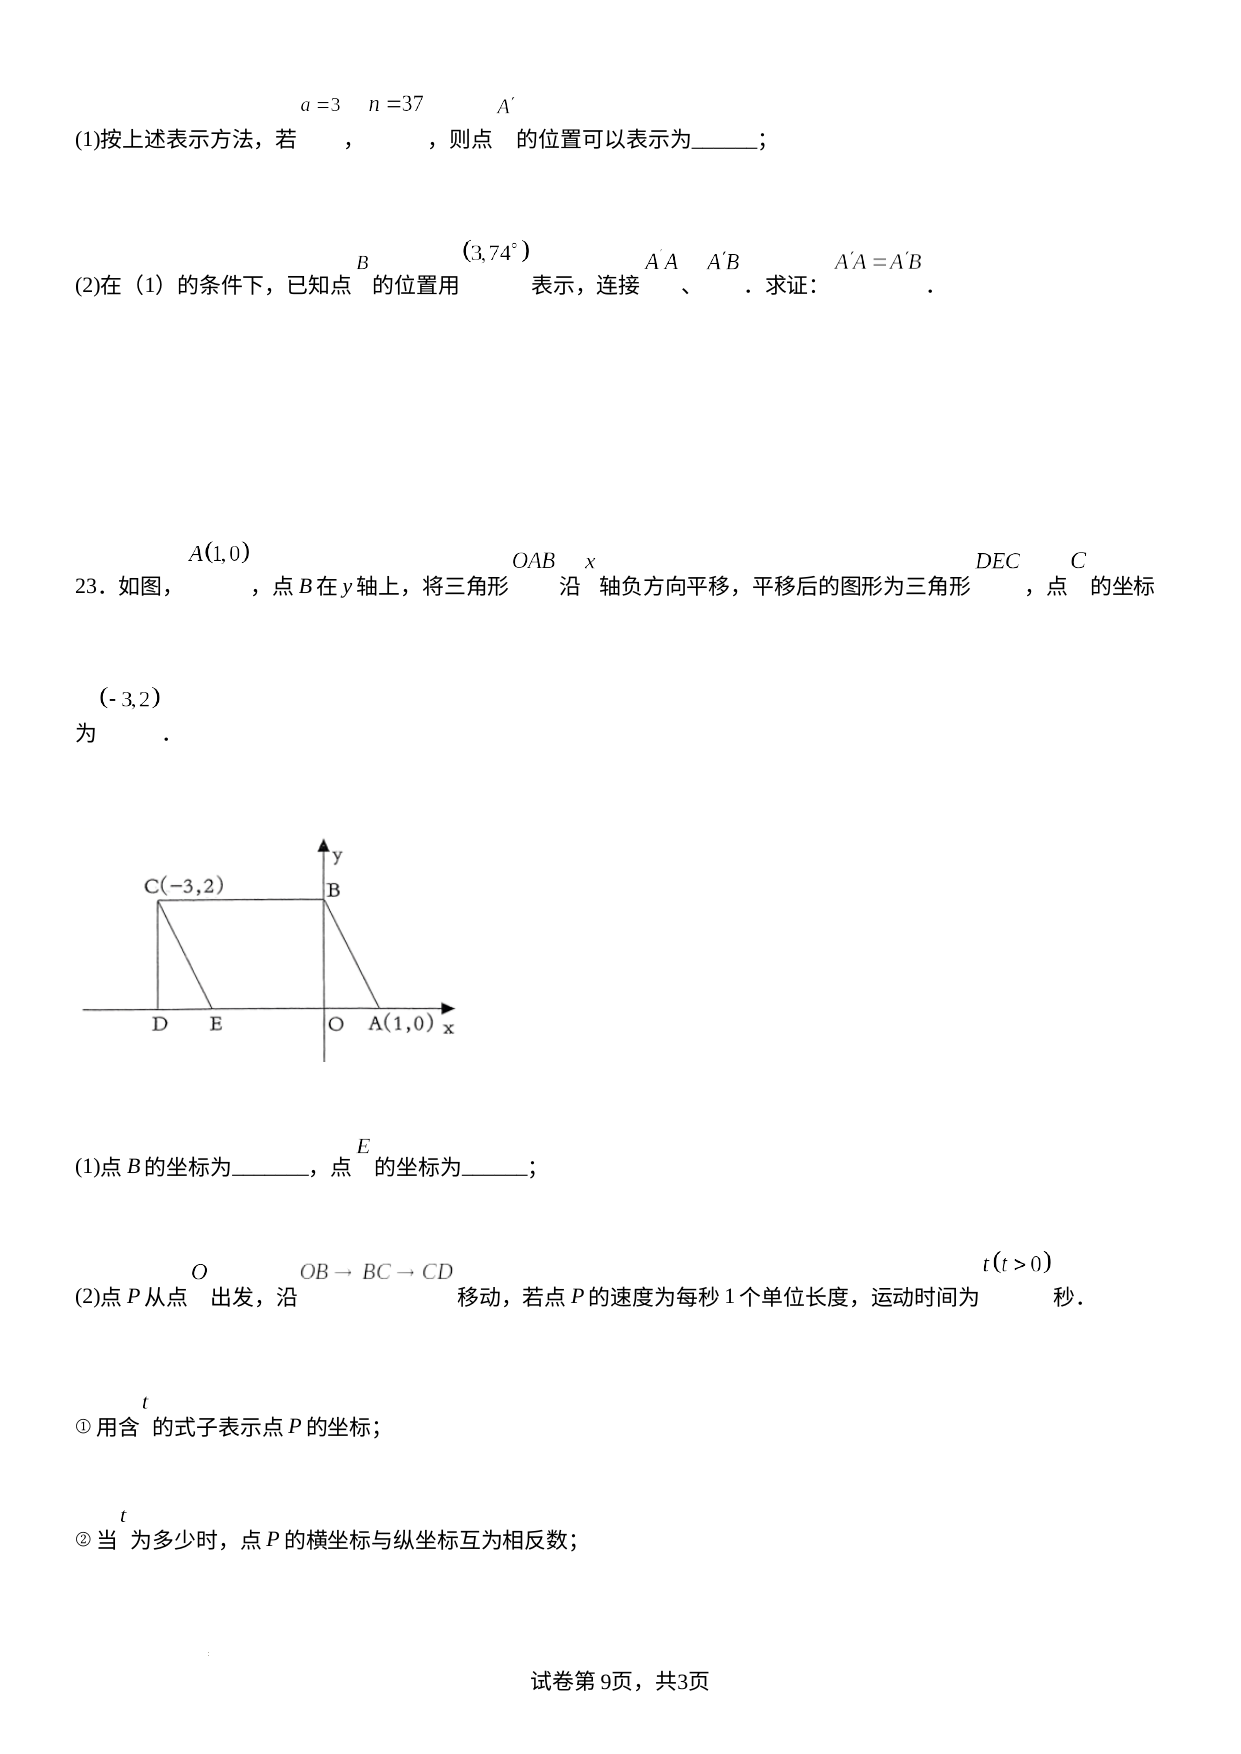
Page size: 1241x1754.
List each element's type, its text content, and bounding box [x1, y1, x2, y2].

text ②当为多少时，点P的横坐标与纵坐标互为相反数； [75, 1506, 1165, 1571]
text (2)点P从点出发，沿移动，若点P的速度为每秒1个单位长度，运动时间为秒． [75, 1247, 1165, 1344]
text (1)按上述表示方法，若，，则点的位置可以表示为______； [75, 89, 1165, 187]
text (1)点B的坐标为_______，点的坐标为______； [75, 1134, 1165, 1199]
text ①用含的式子表示点P的坐标； [75, 1393, 1165, 1458]
picture [75, 828, 466, 1062]
text 23．如图，，点B在y轴上，将三角形沿轴负方向平移，平移后的图形为三角形，点的坐标为． [75, 536, 1165, 780]
text (2)在（1）的条件下，已知点的位置用表示，连接、．求证：． [75, 235, 1165, 333]
